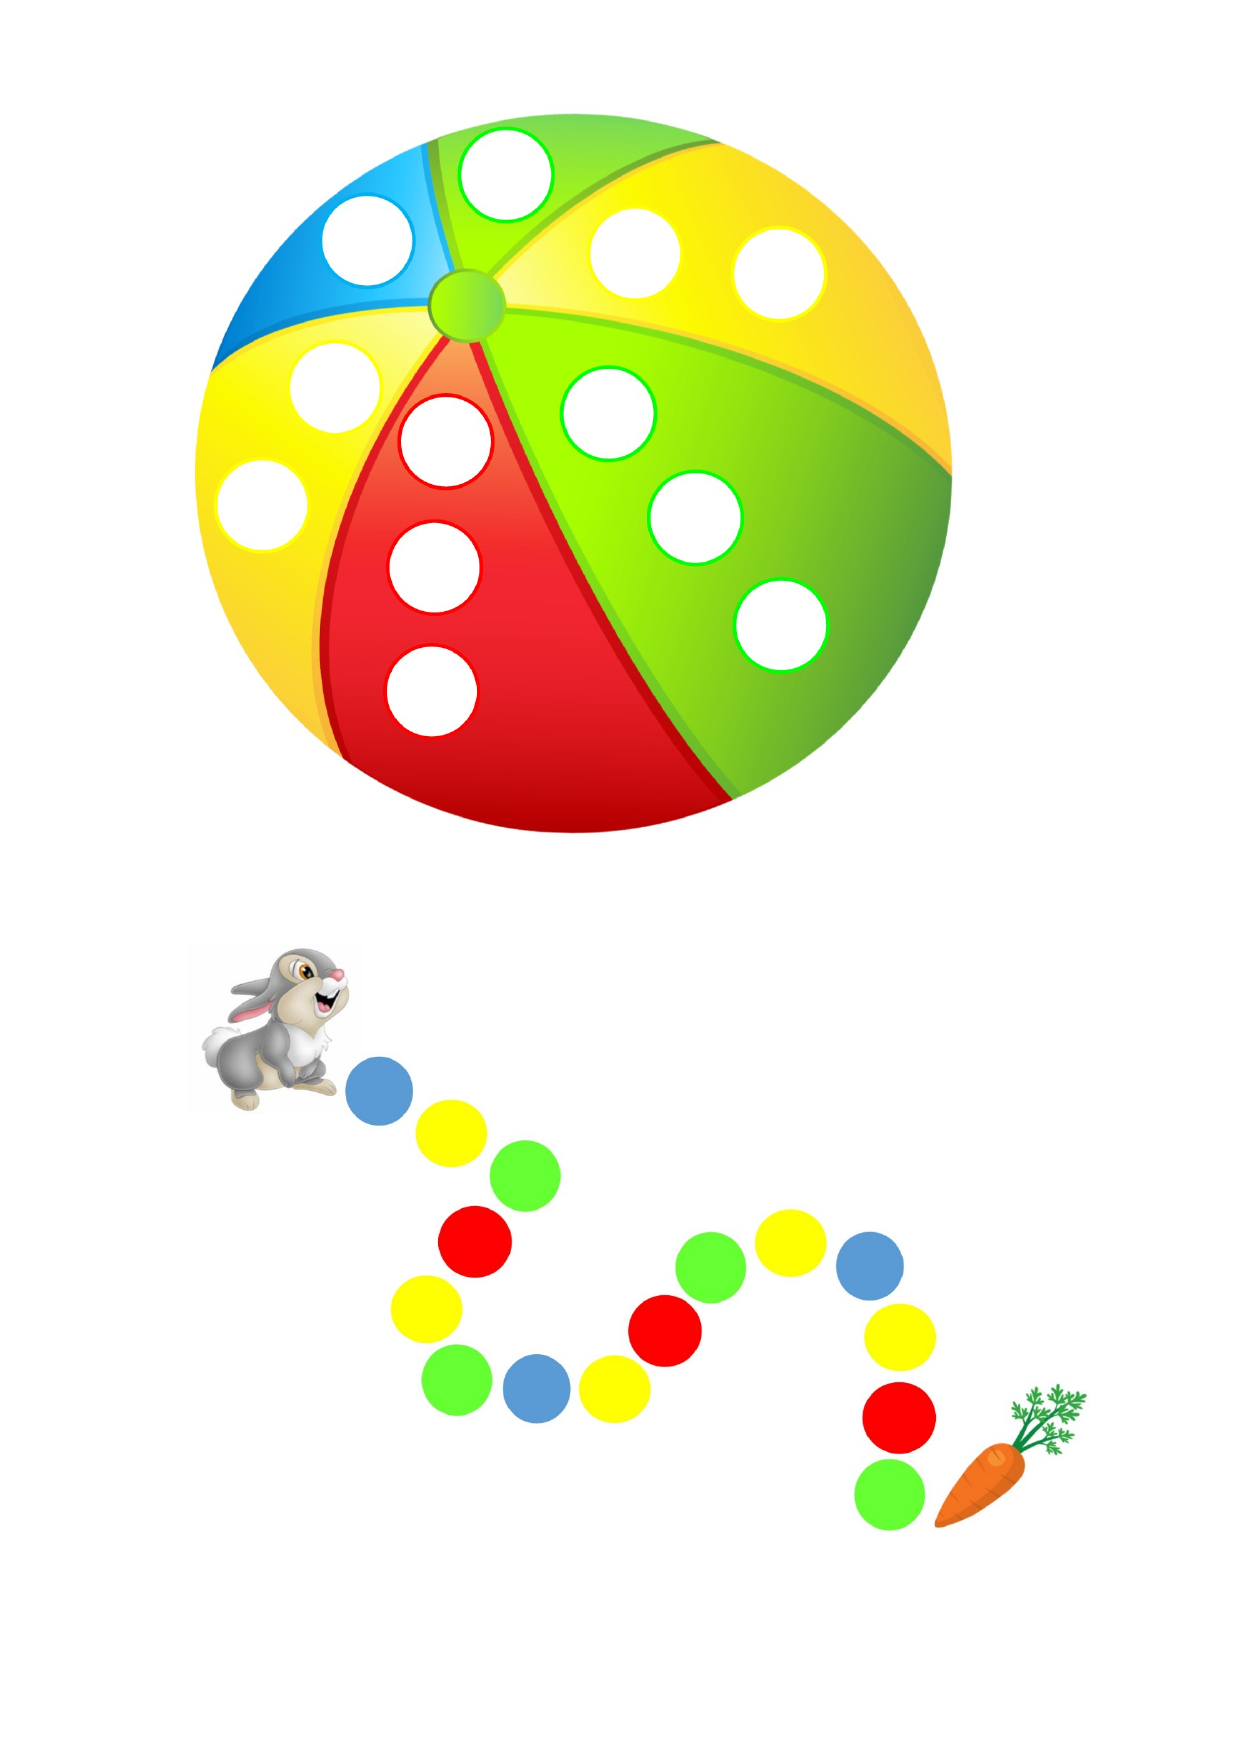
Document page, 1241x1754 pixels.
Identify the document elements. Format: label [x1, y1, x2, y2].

picture [132, 73, 1018, 873]
picture [132, 891, 1141, 1582]
